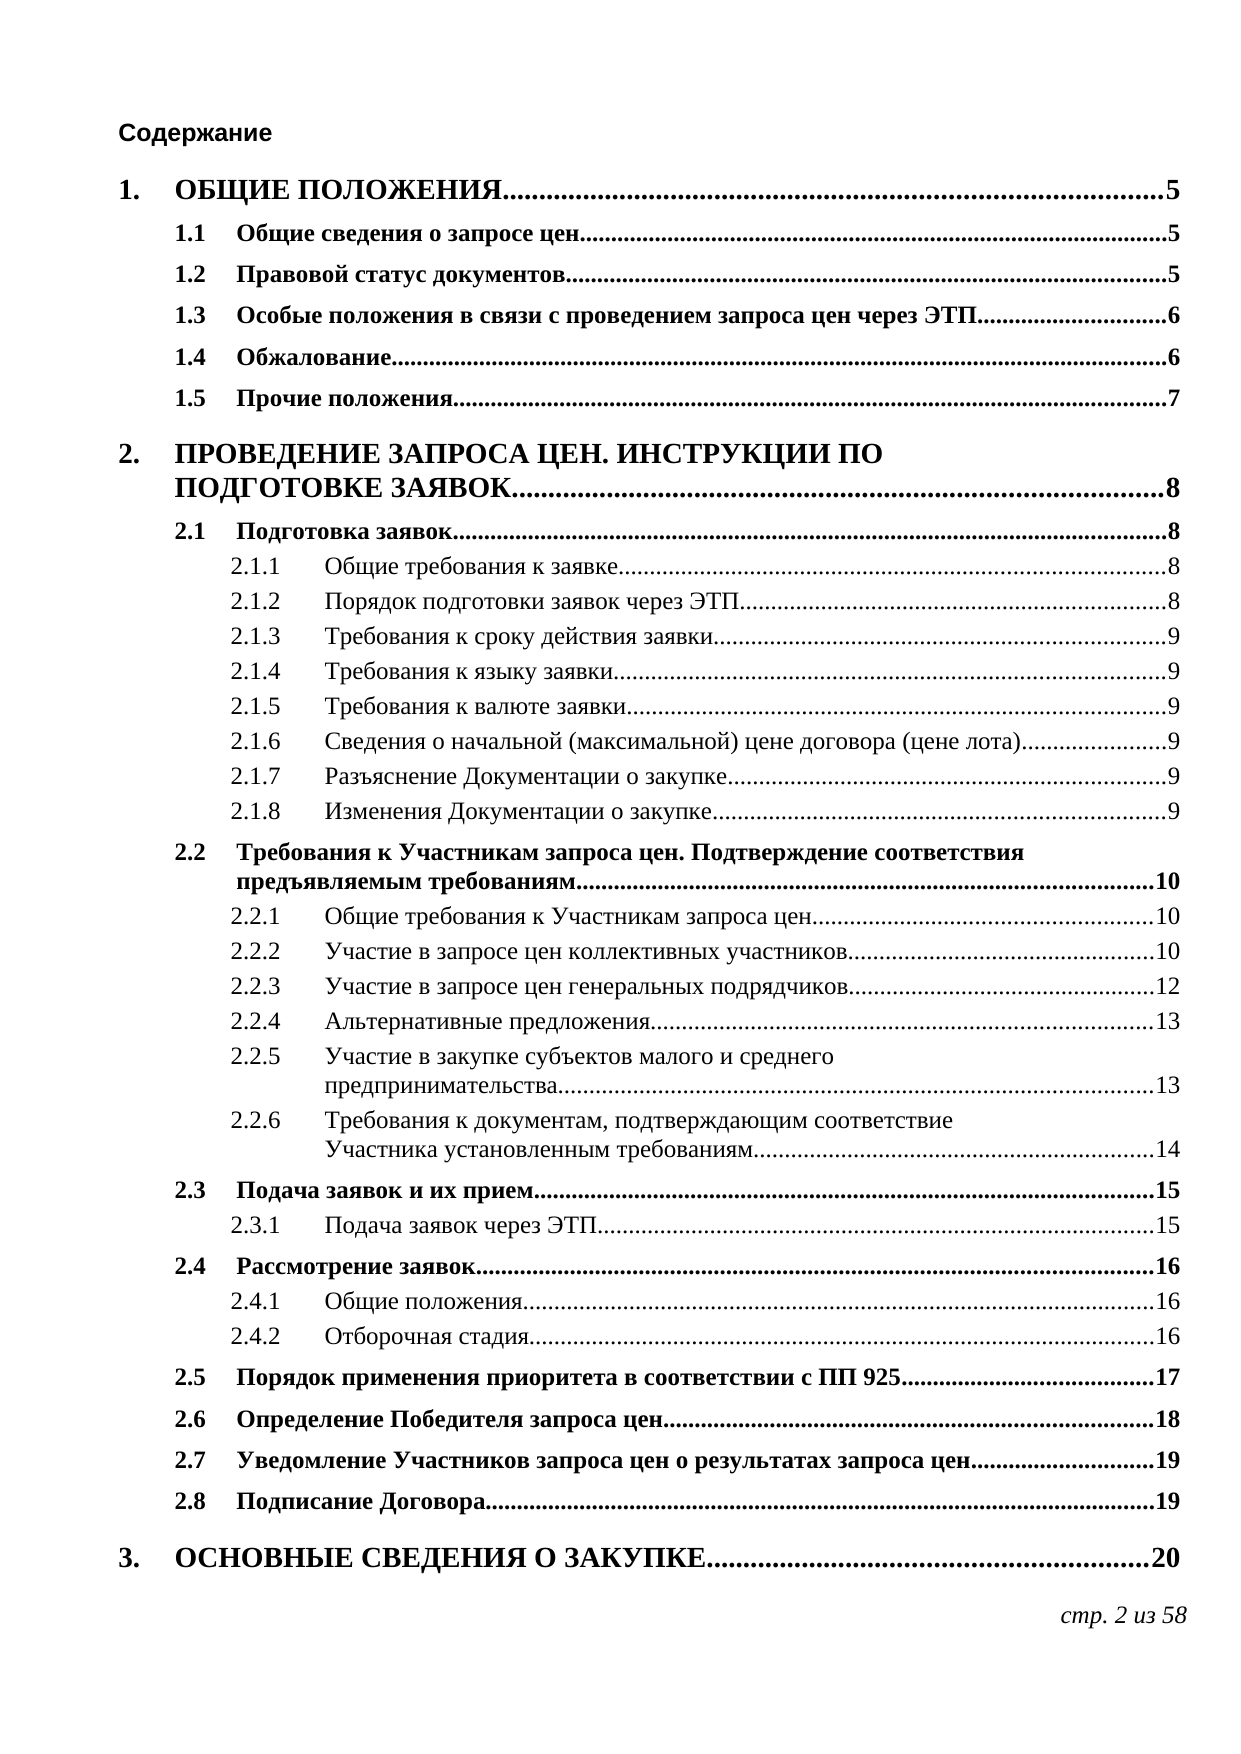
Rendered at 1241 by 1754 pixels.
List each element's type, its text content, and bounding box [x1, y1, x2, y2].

text 2.4.2 Отборочная стадия 16 [230, 1321, 1063, 1350]
text 2.7 Уведомление Участников запроса цен о результатах запроса цен 19 [174, 1445, 1093, 1474]
text 2.1.3 Требования к сроку действия заявки 9 [230, 621, 1063, 650]
text 2.1.1 Общие требования к заявке 8 [230, 551, 1063, 580]
text 2.2.2 Участие в запросе цен коллективных участников 10 [230, 936, 1063, 965]
text 2.8 Подписание Договора 19 [174, 1486, 1093, 1515]
text 1.2 Правовой статус документов 5 [174, 259, 1093, 288]
text 3. ОСНОВНЫЕ СВЕДЕНИЯ О ЗАКУПКЕ 20 [118, 1540, 1063, 1573]
text 2.2 Требования к Участникам запроса цен. Подтверждение соответствия предъявляемым требованиям 10 [174, 837, 1093, 895]
text 2.1.4 Требования к языку заявки 9 [230, 656, 1063, 685]
text 1. Общие положения 5 [118, 172, 1063, 205]
text 2.2.3 Участие в запросе цен генеральных подрядчиков 12 [230, 971, 1063, 1000]
text 2.1.7 Разъяснение Документации о закупке 9 [230, 761, 1063, 790]
text 2.5 Порядок применения приоритета в соответствии с ПП 925 17 [174, 1362, 1093, 1391]
text 2.2.6 Требования к документам, подтверждающим соответствие Участника установленным требованиям 14 [230, 1105, 1063, 1162]
text 2.1 Подготовка заявок 8 [174, 516, 1093, 545]
text 2.4.1 Общие положения 16 [230, 1286, 1063, 1315]
text 1.1 Общие сведения о запросе цен 5 [174, 218, 1093, 247]
text 2.6 Определение Победителя запроса цен 18 [174, 1404, 1093, 1432]
text 2.2.5 Участие в закупке субъектов малого и среднего предпринимательства 13 [230, 1041, 1063, 1099]
text 2.1.5 Требования к валюте заявки 9 [230, 691, 1063, 720]
text 2.3.1 Подача заявок через ЭТП 15 [230, 1210, 1063, 1239]
text 1.5 Прочие положения 7 [174, 383, 1093, 412]
text 2.3 Подача заявок и их прием 15 [174, 1175, 1093, 1204]
text 2. Проведение запроса цен. Инструкции по подготовке заявок 8 [118, 437, 1063, 504]
text 2.2.4 Альтернативные предложения 13 [230, 1006, 1063, 1035]
text Содержание [118, 118, 1181, 147]
text 1.3 Особые положения в связи с проведением запроса цен через ЭТП 6 [174, 300, 1093, 329]
text 2.2.1 Общие требования к Участникам запроса цен 10 [230, 901, 1063, 930]
text 2.1.8 Изменения Документации о закупке 9 [230, 796, 1063, 825]
text 2.1.6 Сведения о начальной (максимальной) цене договора (цене лота) 9 [230, 726, 1063, 755]
text 1.4 Обжалование 6 [174, 342, 1093, 370]
text 2.1.2 Порядок подготовки заявок через ЭТП 8 [230, 586, 1063, 615]
text 2.4 Рассмотрение заявок 16 [174, 1251, 1093, 1280]
